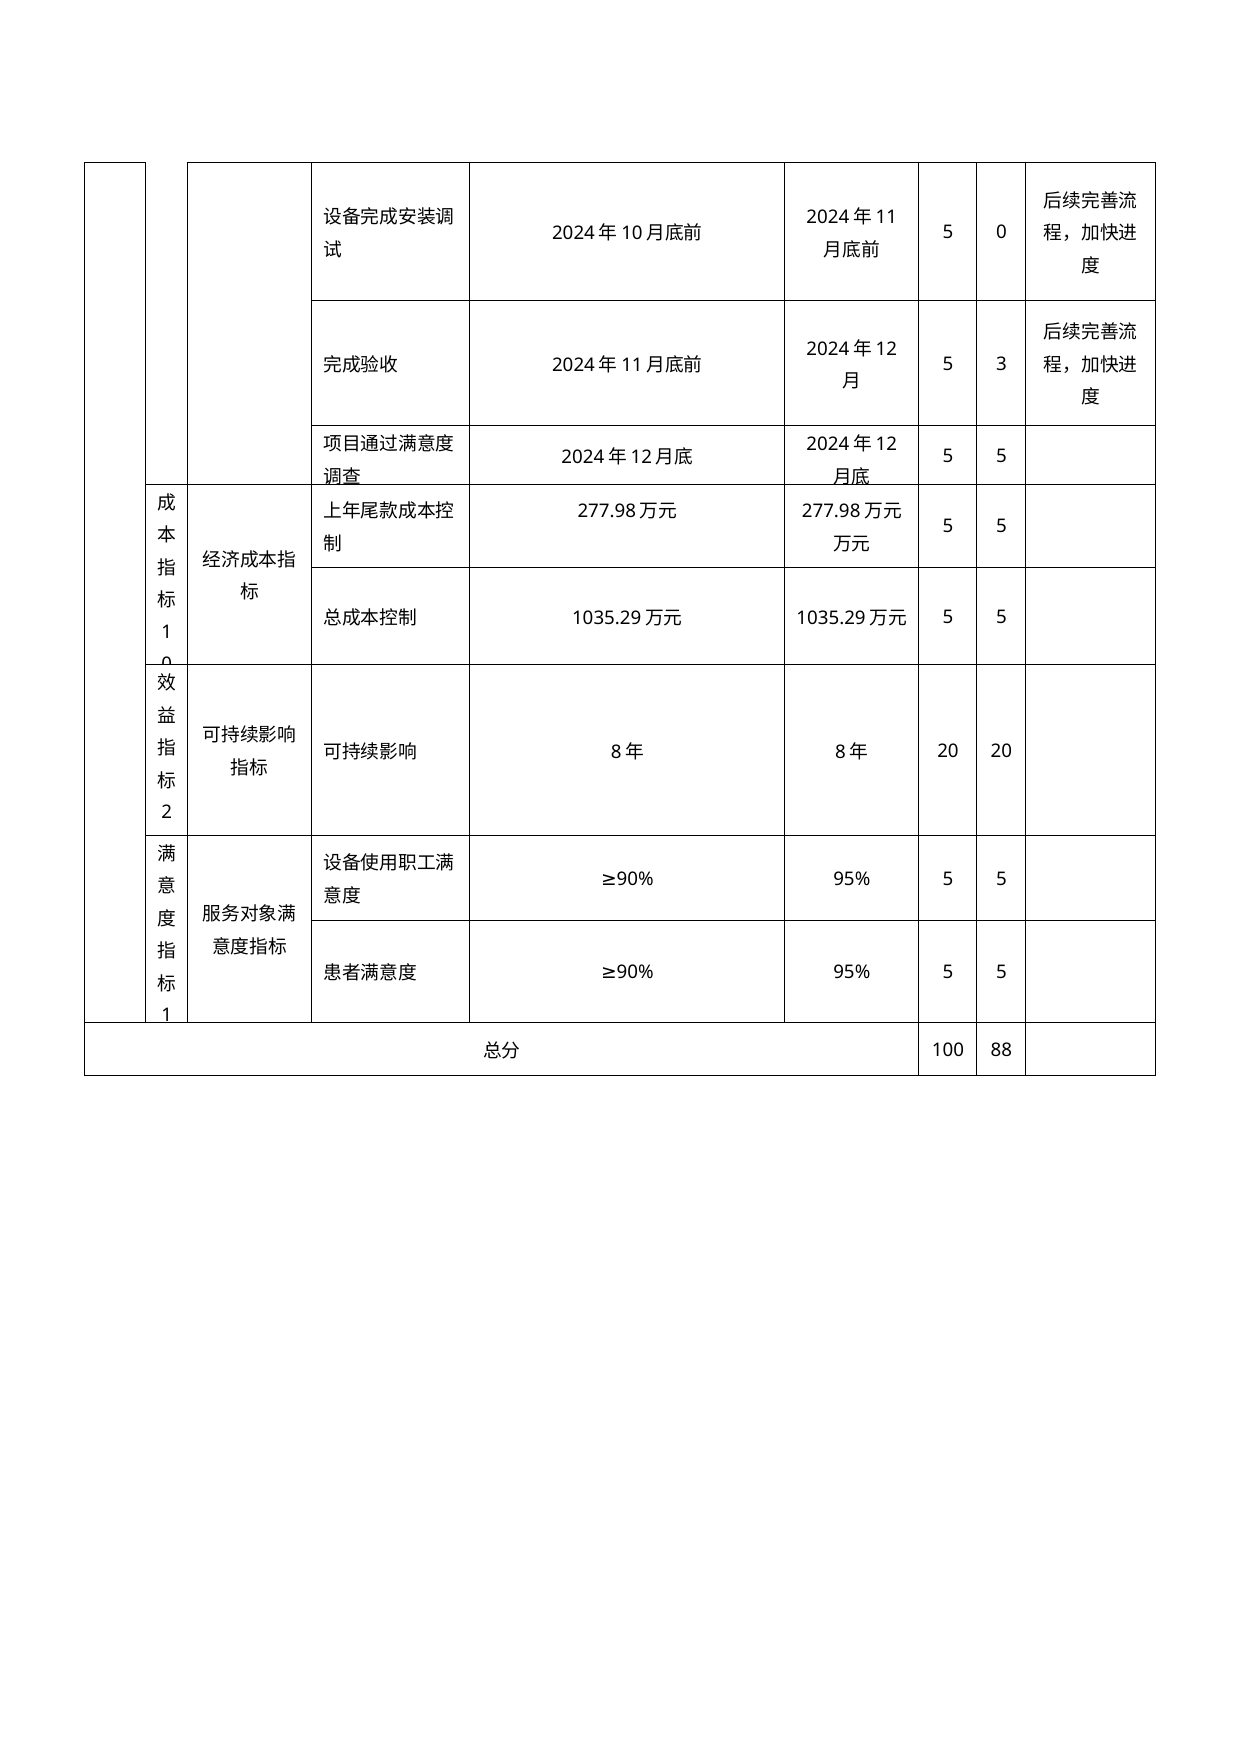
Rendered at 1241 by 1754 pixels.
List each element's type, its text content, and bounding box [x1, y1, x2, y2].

table_cell 服务对象满意度指标 [188, 836, 311, 1022]
table_cell 2024年12月 [785, 301, 918, 425]
table_cell 可持续影响 [312, 665, 469, 835]
table_cell 277.98万元 万元 [785, 485, 918, 567]
table_cell 3 [977, 301, 1025, 425]
table_cell 效益指标20分 [146, 665, 187, 835]
table_cell 2024年11月底前 [470, 301, 784, 425]
table_cell 设备使用职工满意度 [312, 836, 469, 920]
table_cell 8年 [470, 665, 784, 835]
table_cell 5 [919, 921, 976, 1022]
table_cell 95% [785, 921, 918, 1022]
table_cell 2024年10月底前 [470, 163, 784, 300]
table_cell 5 [919, 568, 976, 664]
table_cell 5 [977, 426, 1025, 484]
table_cell 8年 [785, 665, 918, 835]
table_cell 5 [919, 426, 976, 484]
table_cell 5 [977, 836, 1025, 920]
table_cell 88 [977, 1023, 1025, 1075]
table_cell [1026, 426, 1155, 484]
table_cell 2024年12月底 [785, 426, 918, 484]
table_cell 5 [977, 921, 1025, 1022]
table_cell 患者满意度 [312, 921, 469, 1022]
table_cell 5 [919, 836, 976, 920]
table_cell [1026, 665, 1155, 835]
table_cell 5 [977, 485, 1025, 567]
table_cell 2024年11月底前 [785, 163, 918, 300]
table_cell [1026, 485, 1155, 567]
table_cell ≥90% [470, 836, 784, 920]
table_cell ≥90% [470, 921, 784, 1022]
table_cell 满意度 指标 10分 [146, 836, 187, 1022]
table_cell [1026, 921, 1155, 1022]
table_cell 100 [919, 1023, 976, 1075]
table_cell 完成验收 [312, 301, 469, 425]
table_cell 1035.29万元 [470, 568, 784, 664]
table_cell 20 [919, 665, 976, 835]
table_cell 成本指标10分 [146, 485, 187, 664]
table_cell [1026, 568, 1155, 664]
table_cell 95% [785, 836, 918, 920]
table_cell 1035.29万元 [785, 568, 918, 664]
table_cell 5 [919, 163, 976, 300]
table_cell 可持续影响指标 [188, 665, 311, 835]
table_cell 设备完成安装调试 [312, 163, 469, 300]
table_cell 项目通过满意度调查 [312, 426, 469, 484]
table_cell 5 [977, 568, 1025, 664]
table_cell 5 [919, 485, 976, 567]
table_cell 277.98万元 [470, 485, 784, 567]
table_cell 0 [977, 163, 1025, 300]
table_cell 后续完善流程，加快进度 [1026, 301, 1155, 425]
table_cell 经济成本指标 [188, 485, 311, 664]
table_cell [1026, 1023, 1155, 1075]
table_cell 总成本控制 [312, 568, 469, 664]
table_cell 上年尾款成本控制 [312, 485, 469, 567]
table_cell 2024年12月底 [470, 426, 784, 484]
table_cell 总分 [85, 1023, 918, 1075]
table_cell 后续完善流程，加快进度 [1026, 163, 1155, 300]
table_cell 5 [919, 301, 976, 425]
table_cell 20 [977, 665, 1025, 835]
table_cell [1026, 836, 1155, 920]
